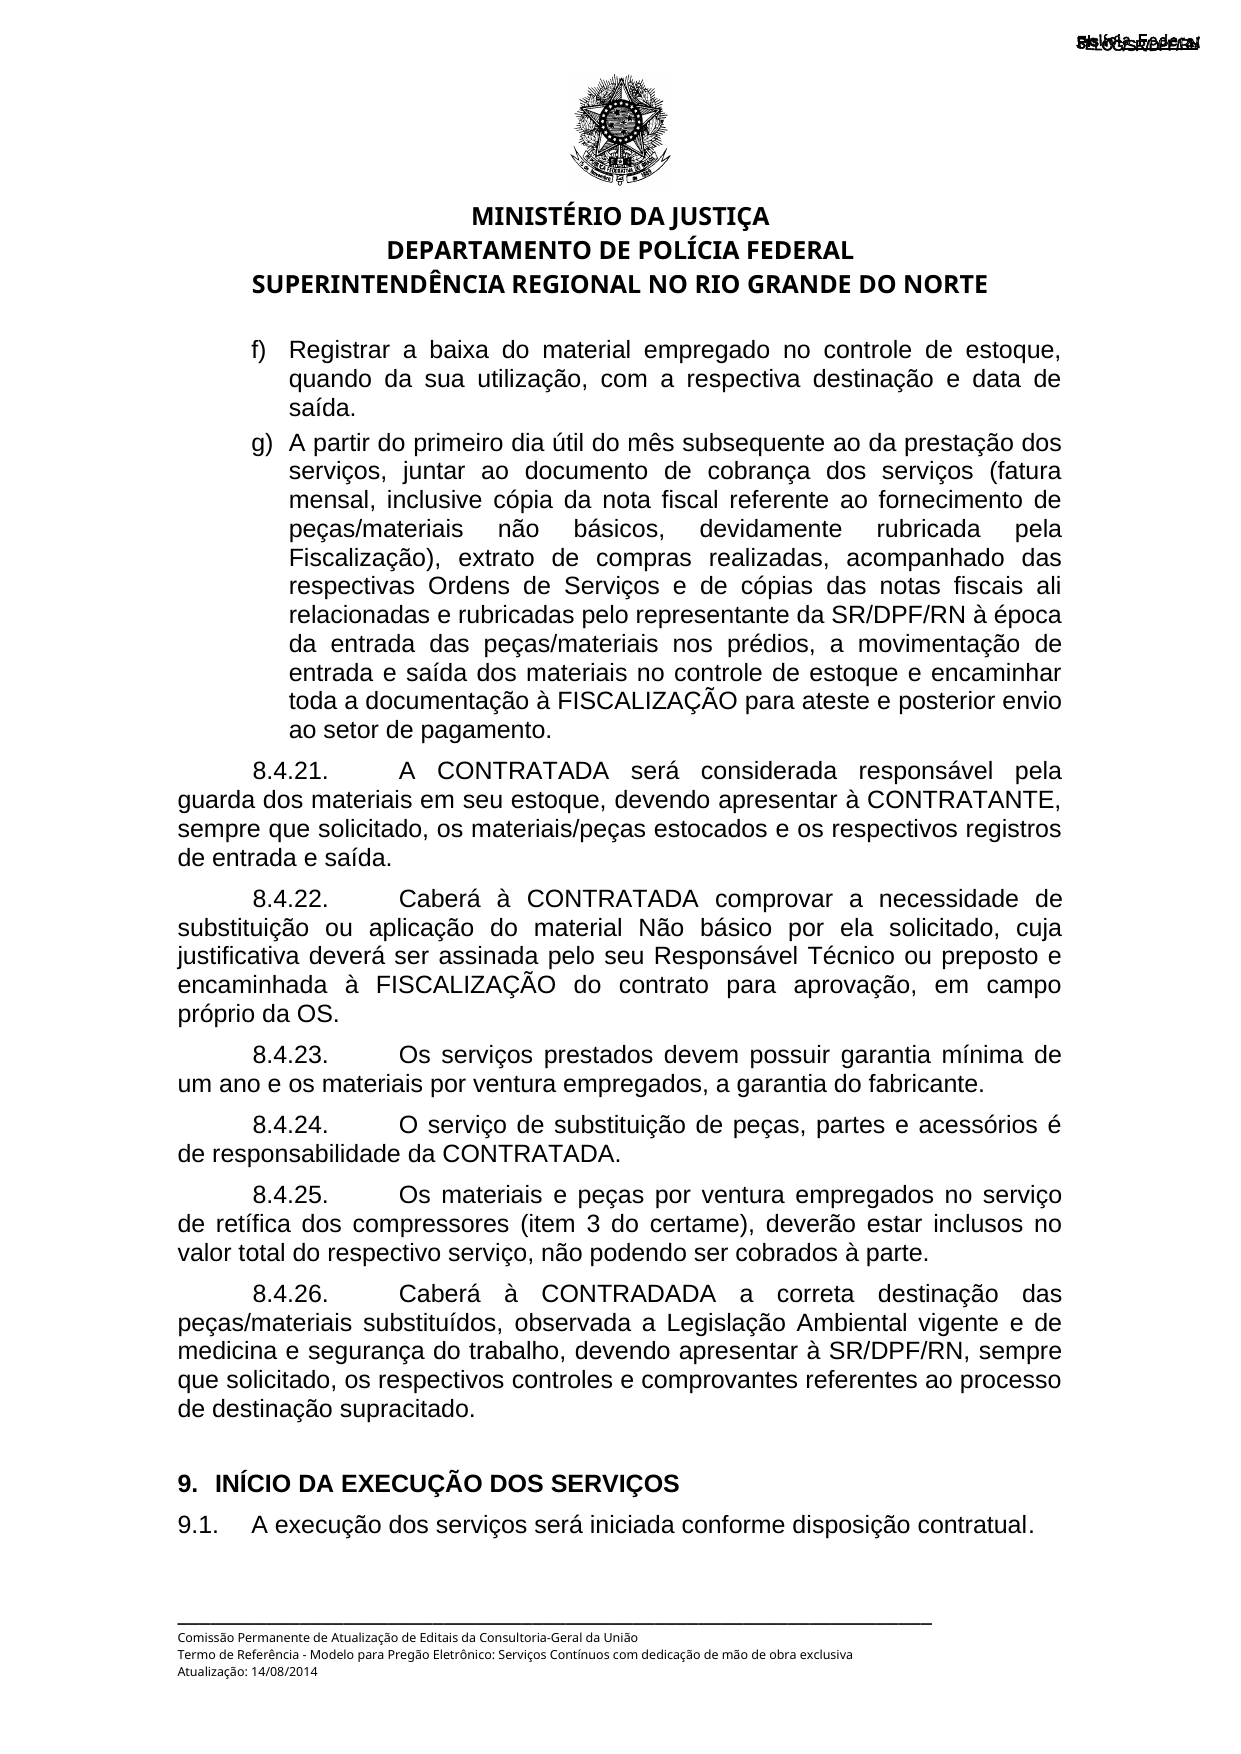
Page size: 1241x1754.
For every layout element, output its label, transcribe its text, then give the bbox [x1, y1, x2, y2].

list A execução dos serviços será iniciada conforme disposição contratual. [177, 1510, 1063, 1539]
list Os serviços prestados devem possuir garantia mínima de um ano e os materiais por ventura empregados, a garantia do fabricante. [177, 1040, 1063, 1097]
list Caberá à CONTRATADA comprovar a necessidade de substituição ou aplicação do material Não básico por ela solicitado, cuja justificativa deverá ser assinada pelo seu Responsável Técnico ou preposto e encaminhada à FISCALIZAÇÃO do contrato para aprovação, em campo próprio da OS. [177, 884, 1063, 1027]
list Caberá à CONTRADADA a correta destinação das peças/materiais substituídos, observada a Legislação Ambiental vigente e de medicina e segurança do trabalho, devendo apresentar à SR/DPF/RN, sempre que solicitado, os respectivos controles e comprovantes referentes ao processo de destinação supracitado. [177, 1279, 1063, 1422]
list Registrar a baixa do material empregado no controle de estoque, quando da sua utilização, com a respectiva destinação e data de saída. [251, 335, 1063, 421]
list O serviço de substituição de peças, partes e acessórios é de responsabilidade da CONTRATADA. [177, 1110, 1063, 1167]
list Os materiais e peças por ventura empregados no serviço de retífica dos compressores (item 3 do certame), deverão estar inclusos no valor total do respectivo serviço, não podendo ser cobrados à parte. [177, 1180, 1063, 1266]
list A CONTRATADA será considerada responsável pela guarda dos materiais em seu estoque, devendo apresentar à CONTRATANTE, sempre que solicitado, os materiais/peças estocados e os respectivos registros de entrada e saída. [177, 756, 1063, 871]
list A partir do primeiro dia útil do mês subsequente ao da prestação dos serviços, juntar ao documento de cobrança dos serviços (fatura mensal, inclusive cópia da nota fiscal referente ao fornecimento de peças/materiais não básicos, devidamente rubricada pela Fiscalização), extrato de compras realizadas, acompanhado das respectivas Ordens de Serviços e de cópias das notas fiscais ali relacionadas e rubricadas pelo representante da SR/DPF/RN à época da entrada das peças/materiais nos prédios, a movimentação de entrada e saída dos materiais no controle de estoque e encaminhar toda a documentação à FISCALIZAÇÃO para ateste e posterior envio ao setor de pagamento. [251, 427, 1063, 744]
picture [568, 73, 672, 187]
list INÍCIO DA EXECUÇÃO DOS SERVIÇOS [177, 1469, 1065, 1498]
